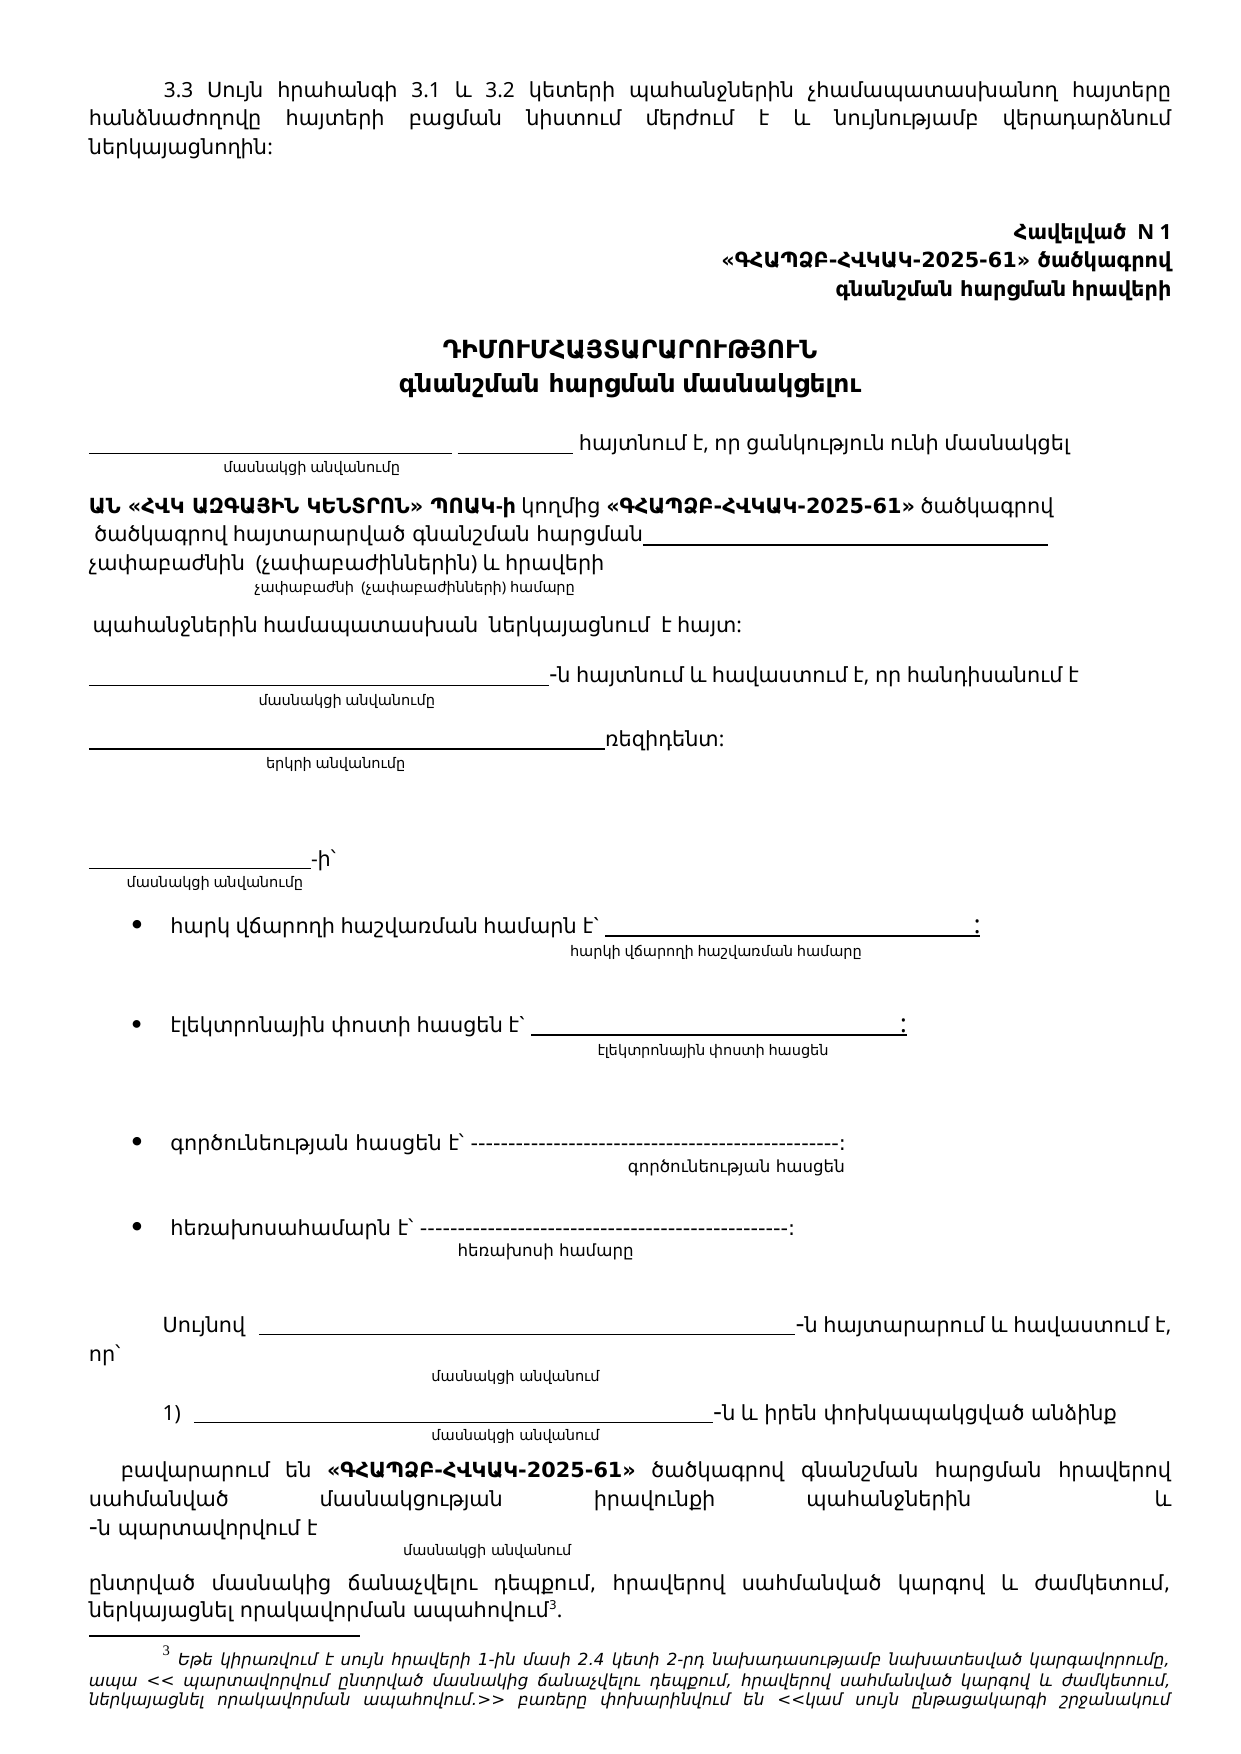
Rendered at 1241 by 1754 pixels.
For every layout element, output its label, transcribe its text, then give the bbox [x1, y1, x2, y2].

text գնանշման հարցման հրավերի [89, 274, 1171, 302]
text հարկի վճարողի հաշվառման համարը [236, 940, 1171, 974]
list գործունեության հասցեն է՝ -------------------------------------------------: [133, 1128, 1171, 1157]
text Սույնով -ն հայտարարում և հավաստում է, որ՝ [89, 1309, 1171, 1368]
text ԱՆ «ՀՎԿ ԱԶԳԱՅԻՆ ԿԵՆՏՐՈՆ» ՊՈԱԿ-ի կողմից «ԳՀԱՊՁԲ-ՀՎԿԱԿ-2025-61» ծածկագրով [89, 491, 1171, 519]
text «ԳՀԱՊՁԲ-ՀՎԿԱԿ-2025-61» ծածկագրով [89, 246, 1171, 274]
text 1) -ն և իրեն փոխկապակցված անձինք [89, 1397, 1171, 1426]
text ԴԻՄՈՒՄՀԱՅՏԱՐԱՐՈՒԹՅՈՒՆ [89, 332, 1171, 366]
text մասնակցի անվանում [89, 1426, 1171, 1456]
text -ի՝ [89, 844, 1171, 872]
text բավարարում են «ԳՀԱՊՁԲ-ՀՎԿԱԿ-2025-61» ծածկագրով գնանշման հարցման հրավերով սահմանված մասնակցության իրավունքի պահանջներին և -ն պարտավորվում է [89, 1456, 1171, 1542]
text պահանջներին համապատասխան ներկայացնում է հայտ: [89, 610, 1171, 639]
list էլեկտրոնային փոստի հասցեն է` : [133, 1006, 1171, 1040]
text -ն հայտնում և հավաստում է, որ հանդիսանում է [89, 656, 1171, 690]
subtitle գնանշման հարցման մասնակցելու [89, 366, 1171, 400]
text երկրի անվանումը [89, 752, 1171, 787]
text չափաբաժնի (չափաբաժինների) համարը [89, 576, 1171, 610]
text 3.3 Սույն հրահանգի 3.1 և 3.2 կետերի պահանջներին չհամապատասխանող հայտերը հանձնաժողովը հայտերի բացման նիստում մերժում է և նույնությամբ վերադարձնում ներկայացնողին: [89, 75, 1171, 160]
list հարկ վճարողի հաշվառման համարն է` : [133, 906, 1171, 940]
text հեռախոսի համարը [457, 1241, 1171, 1261]
text մասնակցի անվանումը [89, 872, 1171, 906]
text Հավելված N 1 [89, 217, 1171, 246]
text մասնակցի անվանումը [89, 690, 1171, 724]
text ռեզիդենտ: [89, 724, 1171, 752]
text մասնակցի անվանում [89, 1368, 1171, 1397]
text ծածկագրով հայտարարված գնանշման հարցման չափաբաժնին (չափաբաժիններին) և հրավերի [89, 519, 1171, 576]
text էլեկտրոնային փոստի հասցեն [89, 1040, 1171, 1074]
list հեռախոսահամարն է՝ -------------------------------------------------: [133, 1213, 1171, 1241]
text հայտնում է, որ ցանկություն ունի մասնակցել [89, 428, 1171, 457]
text մասնակցի անվանում [89, 1542, 1171, 1571]
text ընտրված մասնակից ճանաչվելու դեպքում, հրավերով սահմանված կարգով և ժամկետում, ներկայացնել որակավորման ապահովում. [89, 1571, 1171, 1624]
text մասնակցի անվանումը [89, 457, 1171, 491]
text գործունեության հասցեն [89, 1157, 1171, 1176]
